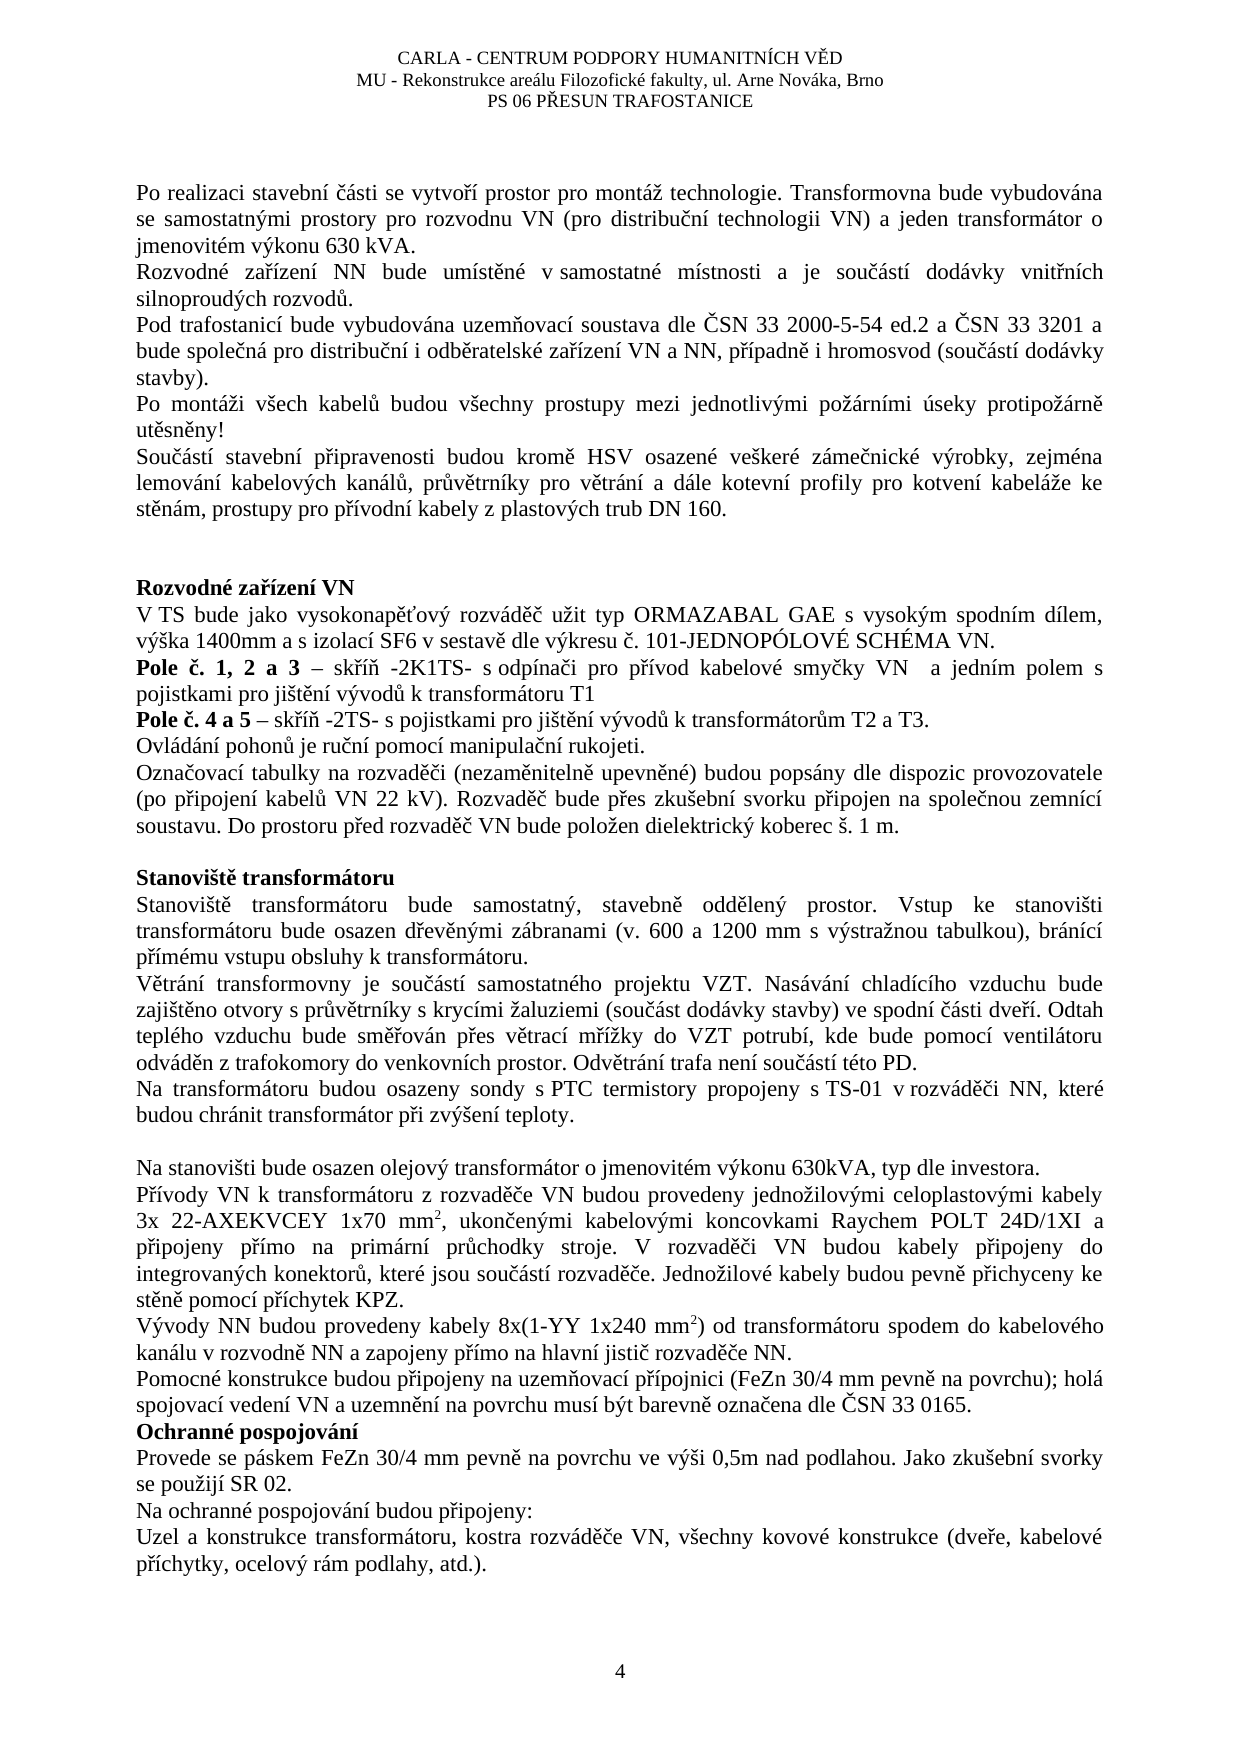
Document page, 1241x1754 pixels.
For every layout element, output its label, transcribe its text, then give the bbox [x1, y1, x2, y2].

text Vývody NN budou provedeny kabely 8x(1-YY 1x240 mm2) od transformátoru spodem do kabelového kanálu v rozvodně NN a zapojeny přímo na hlavní jistič rozvaděče NN. [136, 1312, 1104, 1365]
text Stanoviště transformátoru [136, 864, 1104, 891]
text Ochranné pospojování [136, 1418, 1104, 1444]
text Označovací tabulky na rozvaděči (nezaměnitelně upevněné) budou popsány dle dispozic provozovatele (po připojení kabelů VN 22 kV). Rozvaděč bude přes zkušební svorku připojen na společnou zemnící soustavu. Do prostoru před rozvaděč VN bude položen dielektrický koberec š. . [136, 759, 1104, 838]
text Rozvodné zařízení VN [136, 574, 1104, 601]
text Ovládání pohonů je ruční pomocí manipulační rukojeti. [136, 733, 1104, 759]
text Větrání transformovny je součástí samostatného projektu VZT. Nasávání chladícího vzduchu bude zajištěno otvory s průvětrníky s krycími žaluziemi (součást dodávky stavby) ve spodní části dveří. Odtah teplého vzduchu bude směřován přes větrací mřížky do VZT potrubí, kde bude pomocí ventilátoru odváděn z trafokomory do venkovních prostor. Odvětrání trafa není součástí této PD. [136, 970, 1104, 1075]
text Přívody VN k transformátoru z rozvaděče VN budou provedeny jednožilovými celoplastovými kabely 3x 22-AXEKVCEY 1x70 mm2, ukončenými kabelovými koncovkami Raychem POLT 24D/1XI a připojeny přímo na primární průchodky stroje. V rozvaděči VN budou kabely připojeny do integrovaných konektorů, které jsou součástí rozvaděče. Jednožilové kabely budou pevně přichyceny ke stěně pomocí příchytek KPZ. [136, 1181, 1104, 1312]
text Na ochranné pospojování budou připojeny: [136, 1497, 1104, 1523]
text Uzel a konstrukce transformátoru, kostra rozváděče VN, všechny kovové konstrukce (dveře, kabelové příchytky, ocelový rám podlahy, atd.). [136, 1523, 1104, 1576]
text Pole č. 5 – skříň -2TS- s pojistkami pro jištění vývodů k transformátorům T2 a T3. [136, 706, 1104, 733]
text Pole č. 1, 3 – skříň -2K1TS- s odpínači pro přívod kabelové smyčky VN a jedním polem s pojistkami pro jištění vývodů k transformátoru T1 [136, 653, 1104, 706]
text Součástí stavební připravenosti budou kromě HSV osazené veškeré zámečnické výrobky, zejména lemování kabelových kanálů, průvětrníky pro větrání a dále kotevní profily pro kotvení kabeláže ke stěnám, prostupy pro přívodní kabely z plastových trub DN 160. [136, 443, 1104, 522]
text Po montáži všech kabelů budou všechny prostupy mezi jednotlivými požárními úseky protipožárně utěsněny! [136, 390, 1104, 443]
text Na stanovišti bude osazen olejový transformátor o jmenovitém výkonu 630kVA, typ dle investora. [136, 1154, 1104, 1181]
text Provede se páskem FeZn 30/4 mm pevně na povrchu ve výši 0,5m nad podlahou. Jako zkušební svorky se použijí SR 02. [136, 1444, 1104, 1497]
text V TS bude jako vysokonapěťový rozváděč užit typ ORMAZABAL GAE s vysokým spodním dílem, výška 1400mm a s izolací SF6 v sestavě dle výkresu č. 101-JEDNOPÓLOVÉ SCHÉMA VN. [136, 601, 1104, 653]
text Pod trafostanicí bude vybudována uzemňovací soustava dle ČSN 33 2000-5-54 ed.2 a ČSN 33 bude společná pro distribuční i odběratelské zařízení VN a NN, případně i hromosvod (součástí dodávky stavby). [136, 311, 1104, 390]
text Na transformátoru budou osazeny sondy s PTC termistory propojeny s TS-01 v rozváděči NN, které budou chránit transformátor při zvýšení teploty. [136, 1075, 1104, 1128]
text Po realizaci stavební části se vytvoří prostor pro montáž technologie. Transformovna bude vybudována se samostatnými prostory pro rozvodnu VN (pro distribuční technologii VN) a jeden transformátor o jmenovitém výkonu 630 kVA. [136, 179, 1104, 258]
text Stanoviště transformátoru bude samostatný, stavebně oddělený prostor. Vstup ke stanovišti transformátoru bude osazen dřevěnými zábranami (v. s výstražnou tabulkou), bránící přímému vstupu obsluhy k transformátoru. [136, 891, 1104, 970]
text Pomocné konstrukce budou připojeny na uzemňovací přípojnici (FeZn 30/4 mm pevně na povrchu); holá spojovací vedení VN a uzemnění na povrchu musí být barevně označena dle ČSN 33 0165. [136, 1365, 1104, 1418]
text Rozvodné zařízení NN bude umístěné v samostatné místnosti a je součástí dodávky vnitřních silnoproudých rozvodů. [136, 258, 1104, 311]
